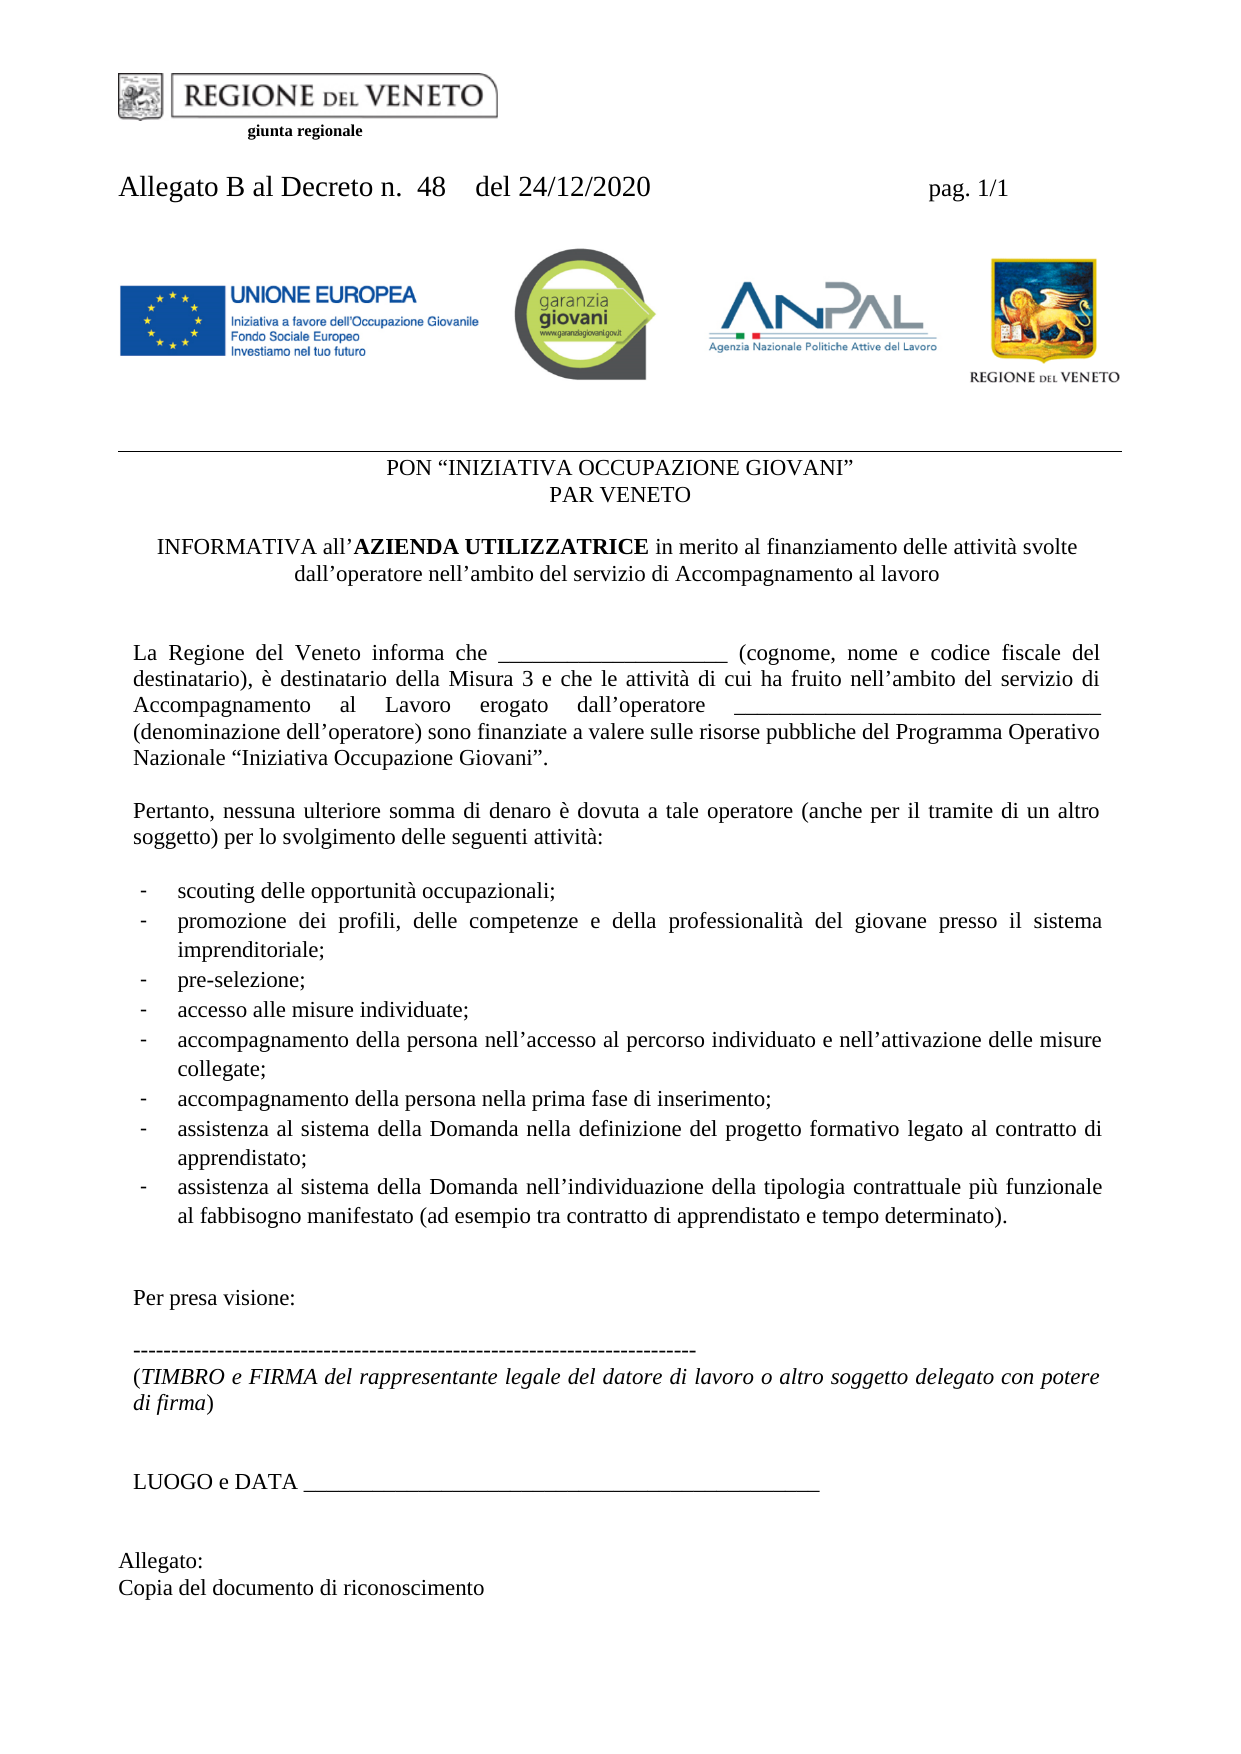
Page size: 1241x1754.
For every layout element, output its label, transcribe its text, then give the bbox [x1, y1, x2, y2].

text La Regione del Veneto informa che ____________________ (cognome, nome e codice fiscale del destinatario), è destinatario della Misura 3 e che le attività di cui ha fruito nell’ambito del servizio di Accompagnamento al Lavoro erogato dall’operatore ________________________________ (denominazione dell’operatore) sono finanziate a valere sulle risorse pubbliche del Programma Operativo Nazionale “Iniziativa Occupazione Giovani”. [133, 639, 1101, 771]
text Allegato: [118, 1547, 1122, 1573]
text (TIMBRO e FIRMA del rappresentante legale del datore di lavoro o altro soggetto delegato con potere di firma) [133, 1363, 1104, 1415]
list accompagnamento della persona nell’accesso al percorso individuato e nell’attivazione delle misure collegate; [140, 1025, 1104, 1082]
list accompagnamento della persona nella prima fase di inserimento; [140, 1084, 1104, 1112]
list scouting delle opportunità occupazionali; [140, 876, 1104, 904]
text Pertanto, nessuna ulteriore somma di denaro è dovuta a tale operatore (anche per il tramite di un altro soggetto) per lo svolgimento delle seguenti attività: [133, 797, 1101, 849]
text -------------------------------------------------------------------------- [133, 1336, 1104, 1363]
text PAR VENETO [118, 481, 1122, 507]
text Copia del documento di riconoscimento [118, 1573, 1122, 1600]
list accesso alle misure individuate; [140, 995, 1104, 1023]
list assistenza al sistema della Domanda nella definizione del progetto formativo legato al contratto di apprendistato; [140, 1114, 1104, 1170]
text Per presa visione: [133, 1284, 1104, 1310]
text PON “INIZIATIVA OCCUPAZIONE GIOVANI” [118, 452, 1122, 481]
text LUOGO e DATA _____________________________________________ [133, 1468, 1104, 1494]
text INFORMATIVA all’AZIENDA UTILIZZATRICE in merito al finanziamento delle attività svolte dall’operatore nell’ambito del servizio di Accompagnamento al lavoro [133, 533, 1101, 586]
picture [118, 231, 1124, 425]
list assistenza al sistema della Domanda nell’individuazione della tipologia contrattuale più funzionale al fabbisogno manifestato (ad esempio tra contratto di apprendistato e tempo determinato). [140, 1172, 1104, 1229]
list promozione dei profili, delle competenze e della professionalità del giovane presso il sistema imprenditoriale; [140, 906, 1104, 963]
picture [118, 73, 498, 121]
list pre-selezione; [140, 965, 1104, 993]
